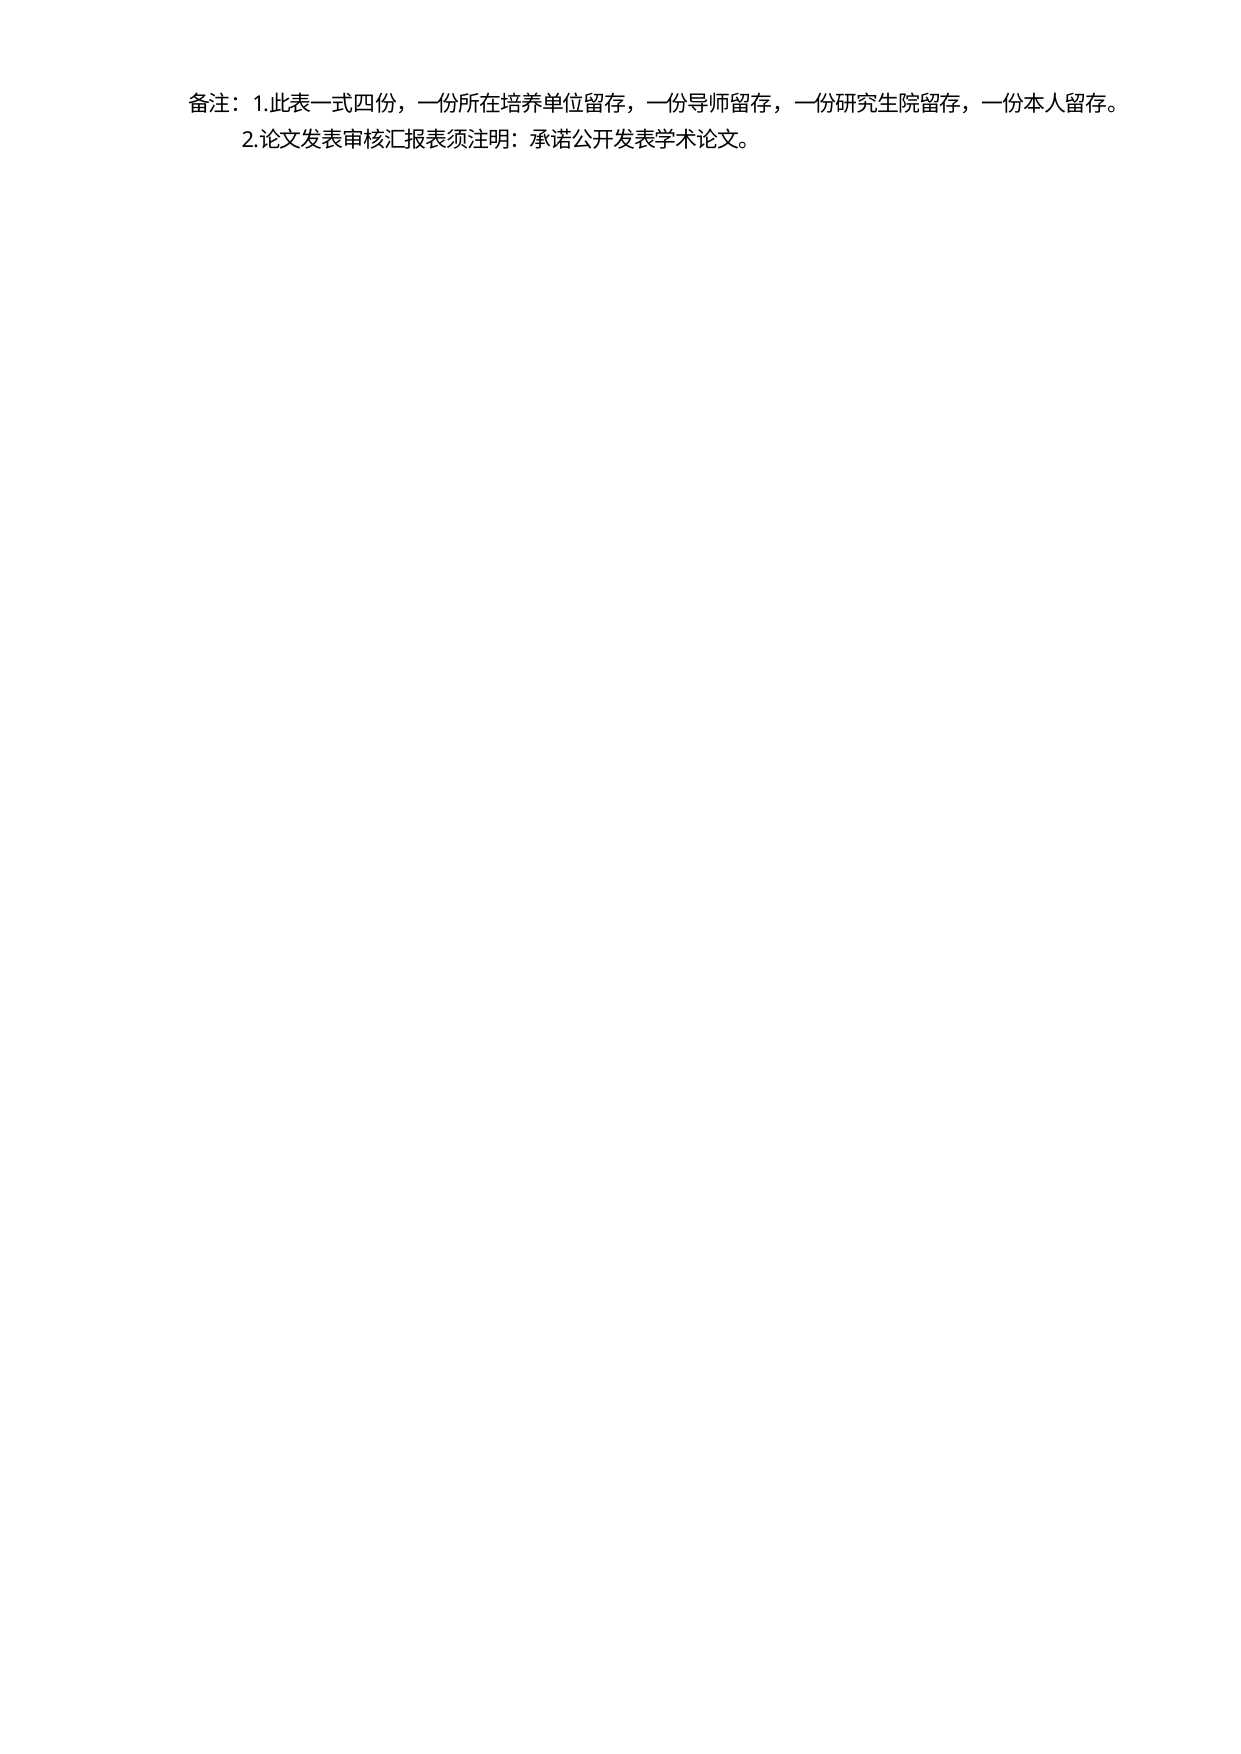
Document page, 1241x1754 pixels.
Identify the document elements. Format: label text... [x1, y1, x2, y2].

text 备注：1.此表一式四份，一份所在培养单位留存，一份导师留存，一份研究生院留存，一份本人留存。 [188, 88, 1118, 117]
text 2.论文发表审核汇报表须注明：承诺公开发表学术论文。 [142, 124, 1118, 153]
